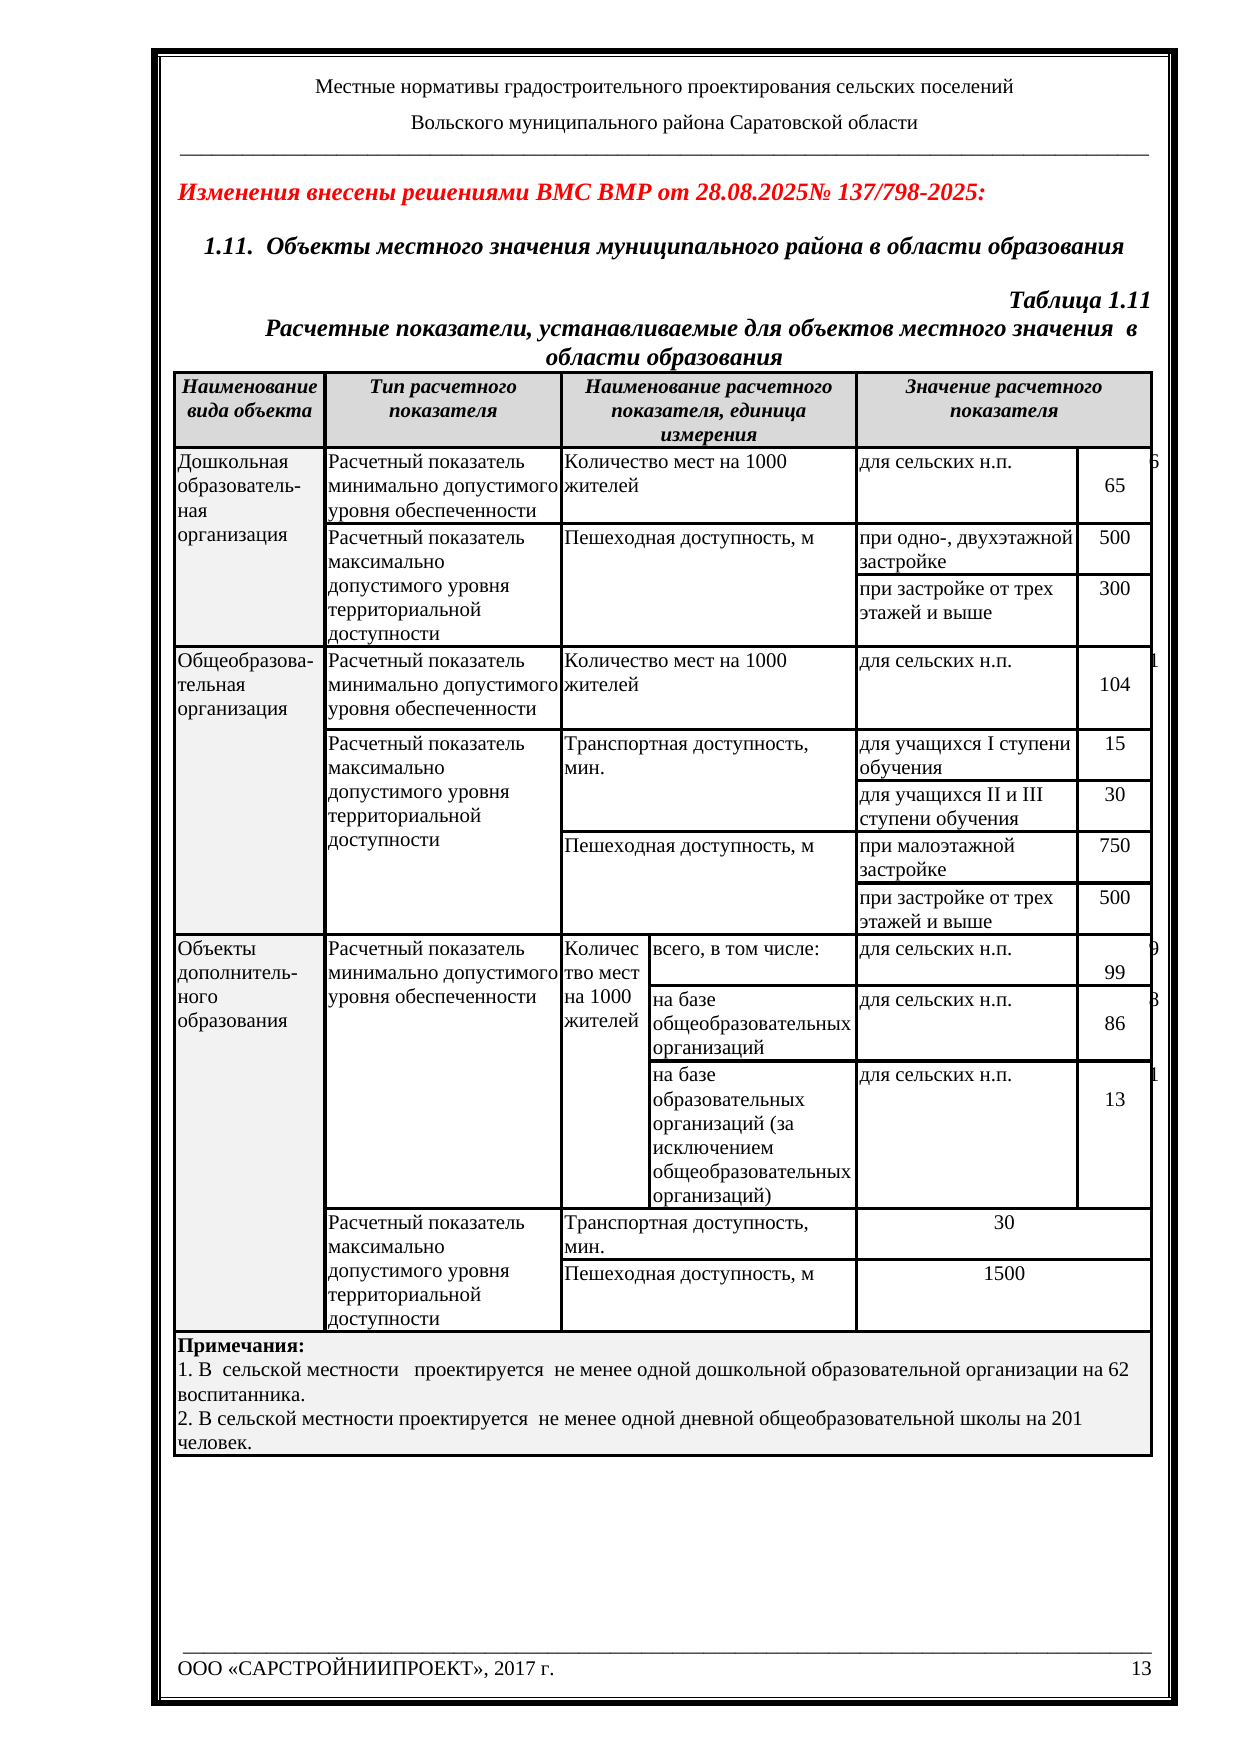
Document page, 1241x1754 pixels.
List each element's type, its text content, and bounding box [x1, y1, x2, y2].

table_cell Пешеходная доступность, м [563, 833, 855, 933]
table_cell 1500 [858, 1261, 1150, 1330]
table_cell при малоэтажной застройке [858, 833, 1076, 881]
table_cell Расчетный показатель минимально допустимого уровня обеспеченности [327, 648, 560, 728]
table_cell Дошкольная образователь-ная организация [176, 449, 323, 645]
table_cell Количество мест на 1000 жителей [563, 936, 648, 1207]
table_header Наименование расчетного показателя, единица измерения [563, 374, 855, 446]
table_cell 999 [1079, 936, 1150, 984]
subtitle 1.11. Объекты местного значения муниципального района в области образования [177, 231, 1152, 260]
table_cell 665 [1079, 449, 1150, 522]
table_cell 30 [858, 1210, 1150, 1258]
table_cell всего, в том числе: [651, 936, 855, 984]
table_header Тип расчетного показателя [327, 374, 560, 446]
table_cell при застройке от трех этажей и выше [858, 576, 1076, 645]
text Расчетные показатели, устанавливаемые для объектов местного значения в области образования [177, 313, 1152, 371]
table_cell Расчетный показатель минимально допустимого уровня обеспеченности [327, 936, 560, 1207]
table_cell 500 [1079, 525, 1150, 573]
table_cell Расчетный показатель максимально допустимого уровня территориальной доступности [327, 525, 560, 645]
table_cell для учащихся I ступени обучения [858, 731, 1076, 779]
table_cell Расчетный показатель максимально допустимого уровня территориальной доступности [327, 731, 560, 933]
table_cell Примечания: 1. В сельской местности проектируется не менее одной дошкольной образовательной организации на 62 воспитанника. 2. В сельской местности проектируется не менее одной дневной общеобразовательной школы на 201 человек. [176, 1333, 1150, 1454]
table_cell Пешеходная доступность, м [563, 525, 855, 645]
table_cell на базе общеобразовательных организаций [651, 987, 855, 1059]
table_cell Количество мест на 1000 жителей [563, 648, 855, 728]
table_cell Транспортная доступность, мин. [563, 1210, 855, 1258]
table_cell Транспортная доступность, мин. [563, 731, 855, 830]
table_header Наименование вида объекта [176, 374, 323, 446]
table_cell для сельских н.п. [858, 936, 1076, 984]
table_cell Объекты дополнитель-ного образования [176, 936, 323, 1330]
table_cell Расчетный показатель максимально допустимого уровня территориальной доступности [327, 1210, 560, 1330]
table_cell при застройке от трех этажей и выше [858, 885, 1076, 933]
table_cell для учащихся II и III ступени обучения [858, 782, 1076, 830]
table_cell 113 [1079, 1063, 1150, 1207]
table_cell 886 [1079, 987, 1150, 1059]
table_cell на базе образовательных организаций (за исключением общеобразовательных организаций) [651, 1063, 855, 1207]
table_cell 1104 [1079, 648, 1150, 728]
table_cell для сельских н.п. [858, 449, 1076, 522]
table_cell при одно-, двухэтажной застройке [858, 525, 1076, 573]
table_cell Общеобразова-тельная организация [176, 648, 323, 933]
table_cell 500 [1079, 885, 1150, 933]
table_cell Количество мест на 1000 жителей [563, 449, 855, 522]
table_header Значение расчетного показателя [858, 374, 1150, 446]
table_cell Расчетный показатель минимально допустимого уровня обеспеченности [327, 449, 560, 522]
table_cell Пешеходная доступность, м [563, 1261, 855, 1330]
text Таблица 1.11 [177, 285, 1152, 313]
table_cell для сельских н.п. [858, 1063, 1076, 1207]
table_cell для сельских н.п. [858, 987, 1076, 1059]
table_cell 750 [1079, 833, 1150, 881]
table_cell 300 [1079, 576, 1150, 645]
table_cell 30 [1079, 782, 1150, 830]
table_cell для сельских н.п. [858, 648, 1076, 728]
table_cell 15 [1079, 731, 1150, 779]
subtitle Изменения внесены решениями ВМС ВМР от 28.08.2025№ 137/798-2025: [177, 177, 1152, 206]
